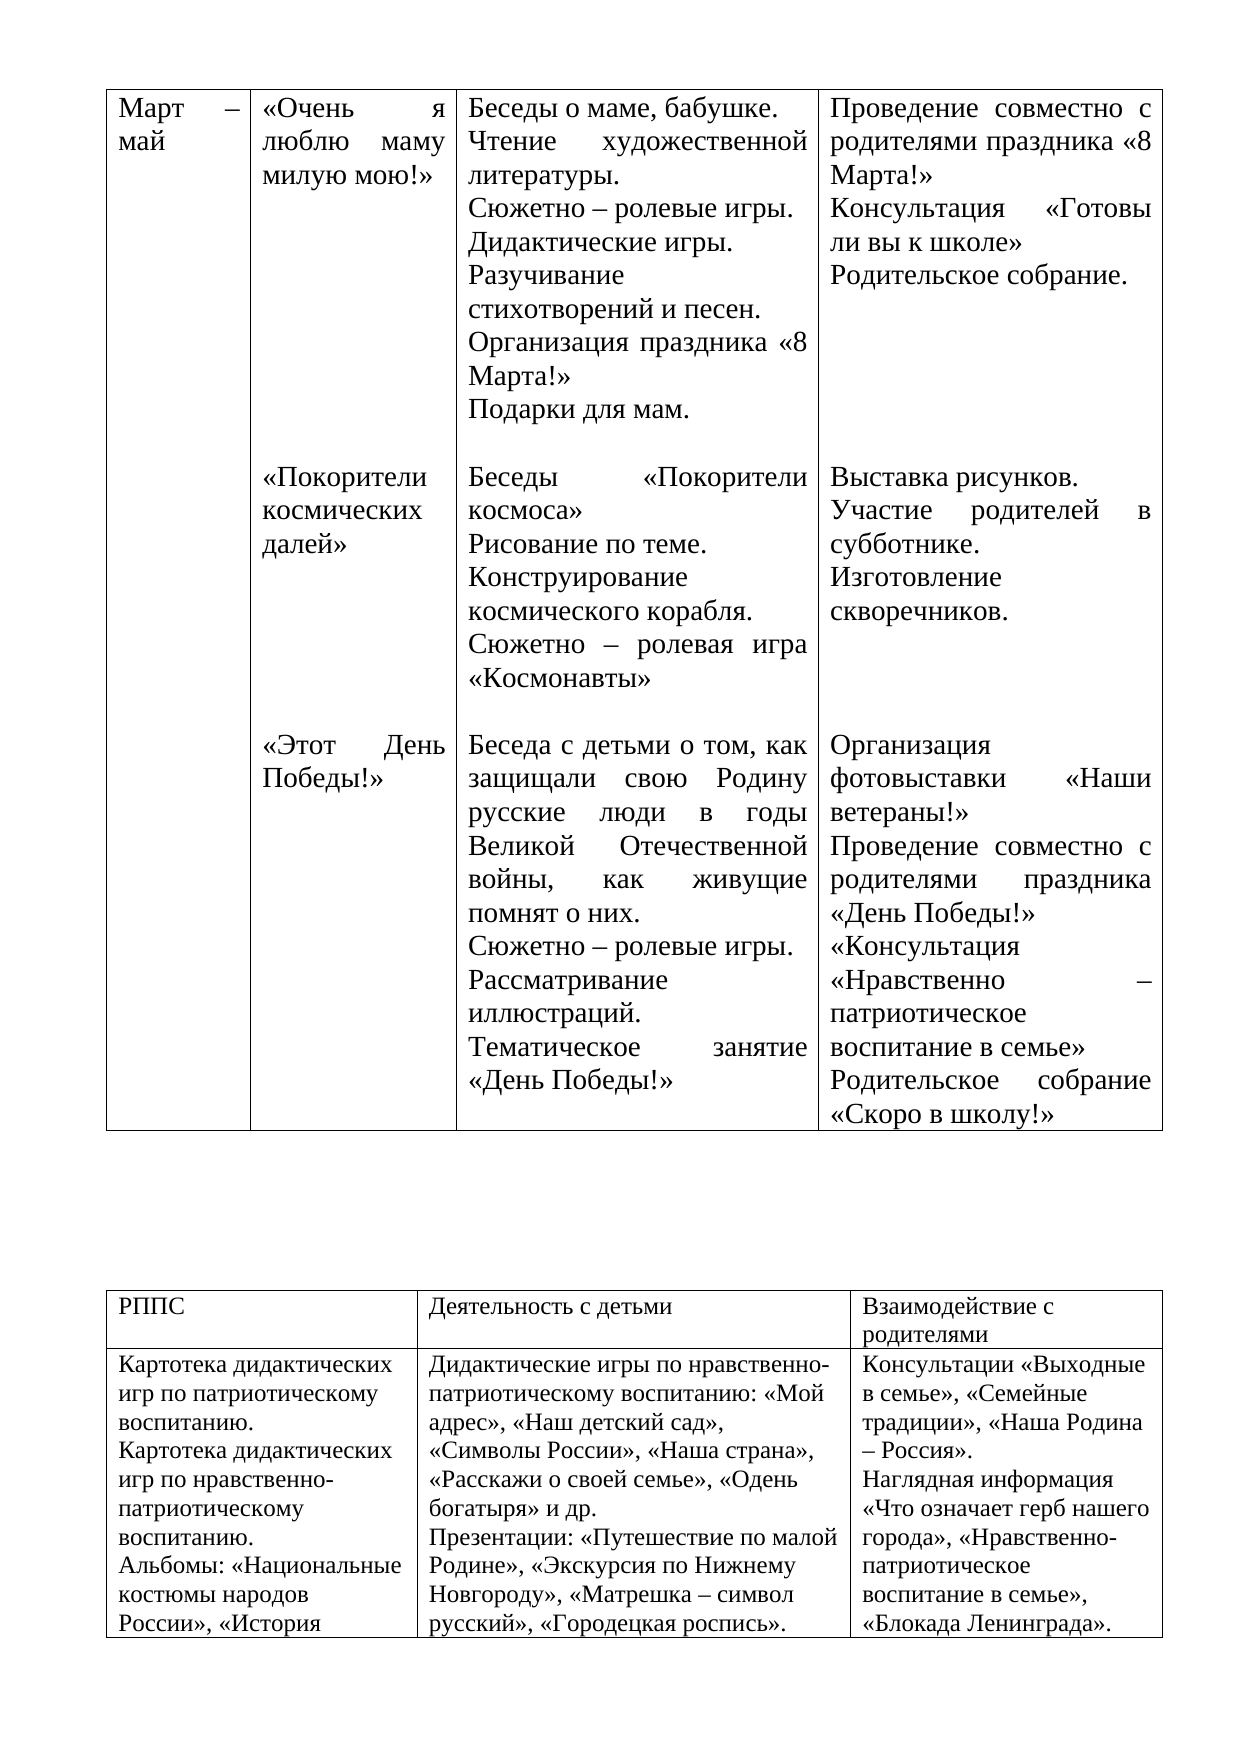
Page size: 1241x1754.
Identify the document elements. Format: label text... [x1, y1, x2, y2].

table_cell Беседы о маме, бабушке. Чтение художественной литературы. Сюжетно – ролевые игры. Дидактические игры. Разучивание стихотворений и песен. Организация праздника «8 Марта!» Подарки для мам. Беседы «Покорители космоса» Рисование по теме. Конструирование космического корабля. Сюжетно – ролевая игра «Космонавты» Беседа с детьми о том, как защищали свою Родину русские люди в годы Великой Отечественной войны, как живущие помнят о них. Сюжетно – ролевые игры. Рассматривание иллюстраций. Тематическое занятие «День Победы!» [457, 90, 818, 1129]
table_cell Март – май [107, 90, 250, 1129]
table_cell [418, 1349, 850, 1637]
table_header РППС [107, 1291, 417, 1348]
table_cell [851, 1349, 1162, 1637]
table_header Деятельность с детьми [418, 1291, 850, 1348]
table_cell «Очень я люблю маму милую мою!» «Покорители космических далей» «Этот День Победы!» [251, 90, 456, 1129]
table_cell Проведение совместно с родителями праздника «8 Марта!» Консультация «Готовы ли вы к школе» Родительское собрание. Выставка рисунков. Участие родителей в субботнике. Изготовление скворечников. Организация фотовыставки «Наши ветераны!» Проведение совместно с родителями праздника «День Победы!» «Консультация «Нравственно – патриотическое воспитание в семье» Родительское собрание «Скоро в школу!» [819, 90, 1162, 1129]
table_header Взаимодействие с родителями [851, 1291, 1162, 1348]
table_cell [107, 1349, 417, 1637]
